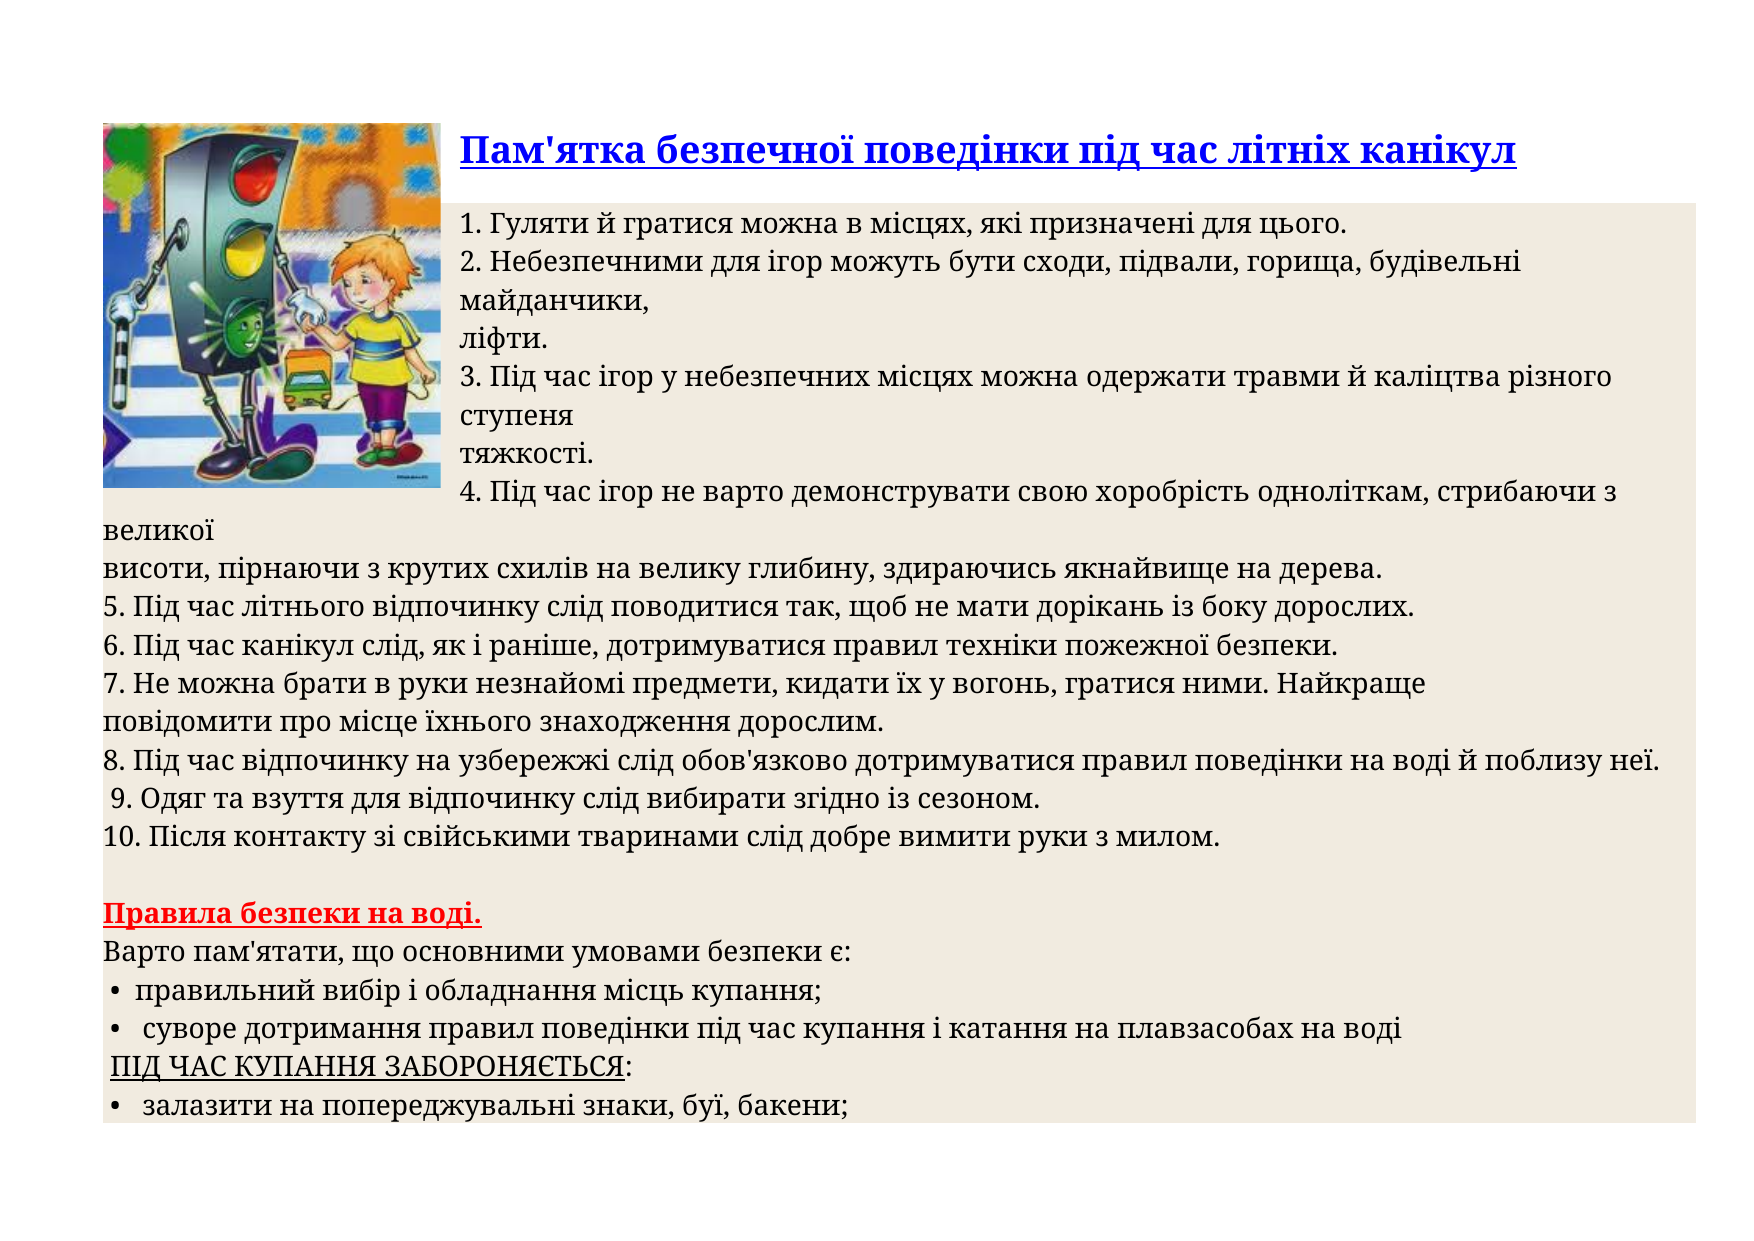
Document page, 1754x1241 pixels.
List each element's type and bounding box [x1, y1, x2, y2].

picture [103, 123, 441, 488]
table_header [87, 108, 1712, 1139]
